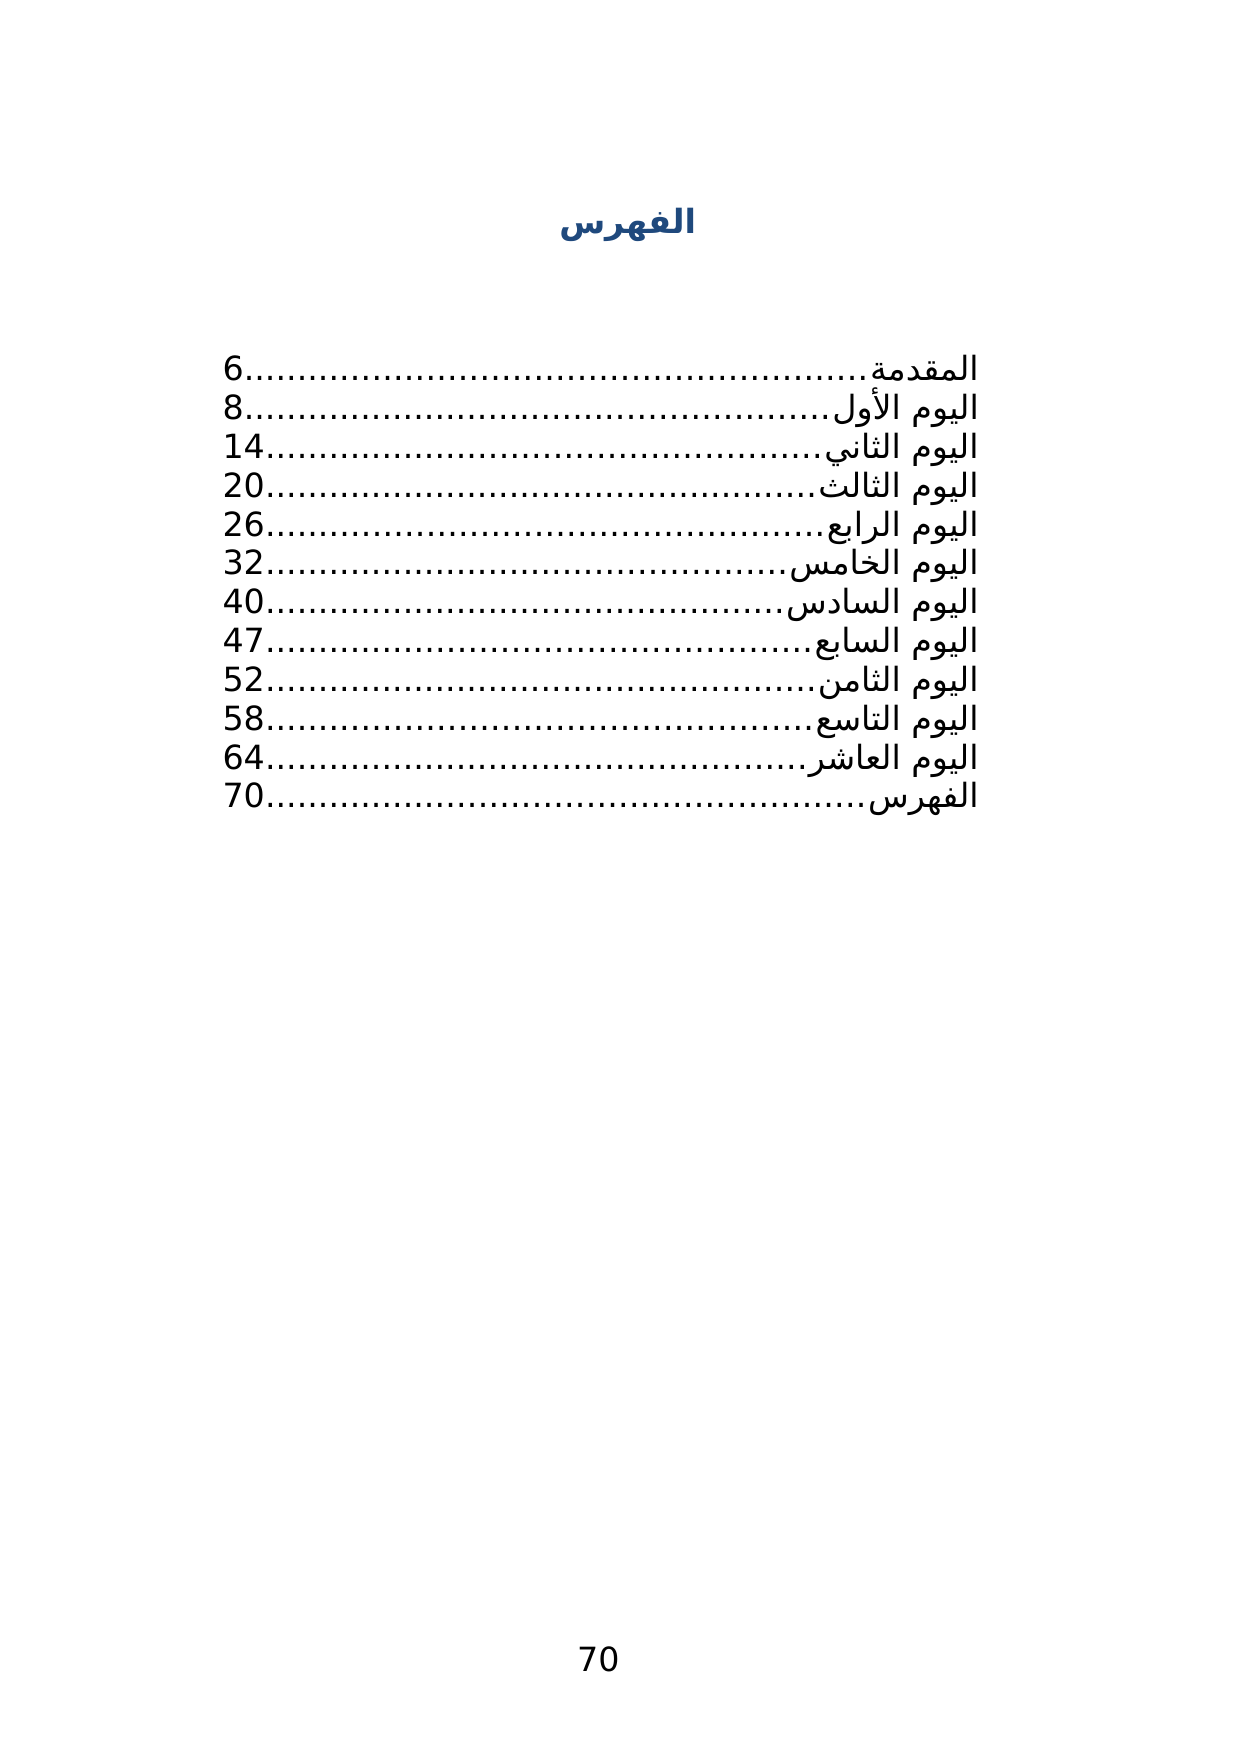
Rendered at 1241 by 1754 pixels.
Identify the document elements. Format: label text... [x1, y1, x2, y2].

subtitle الفهرس [222, 202, 1033, 241]
